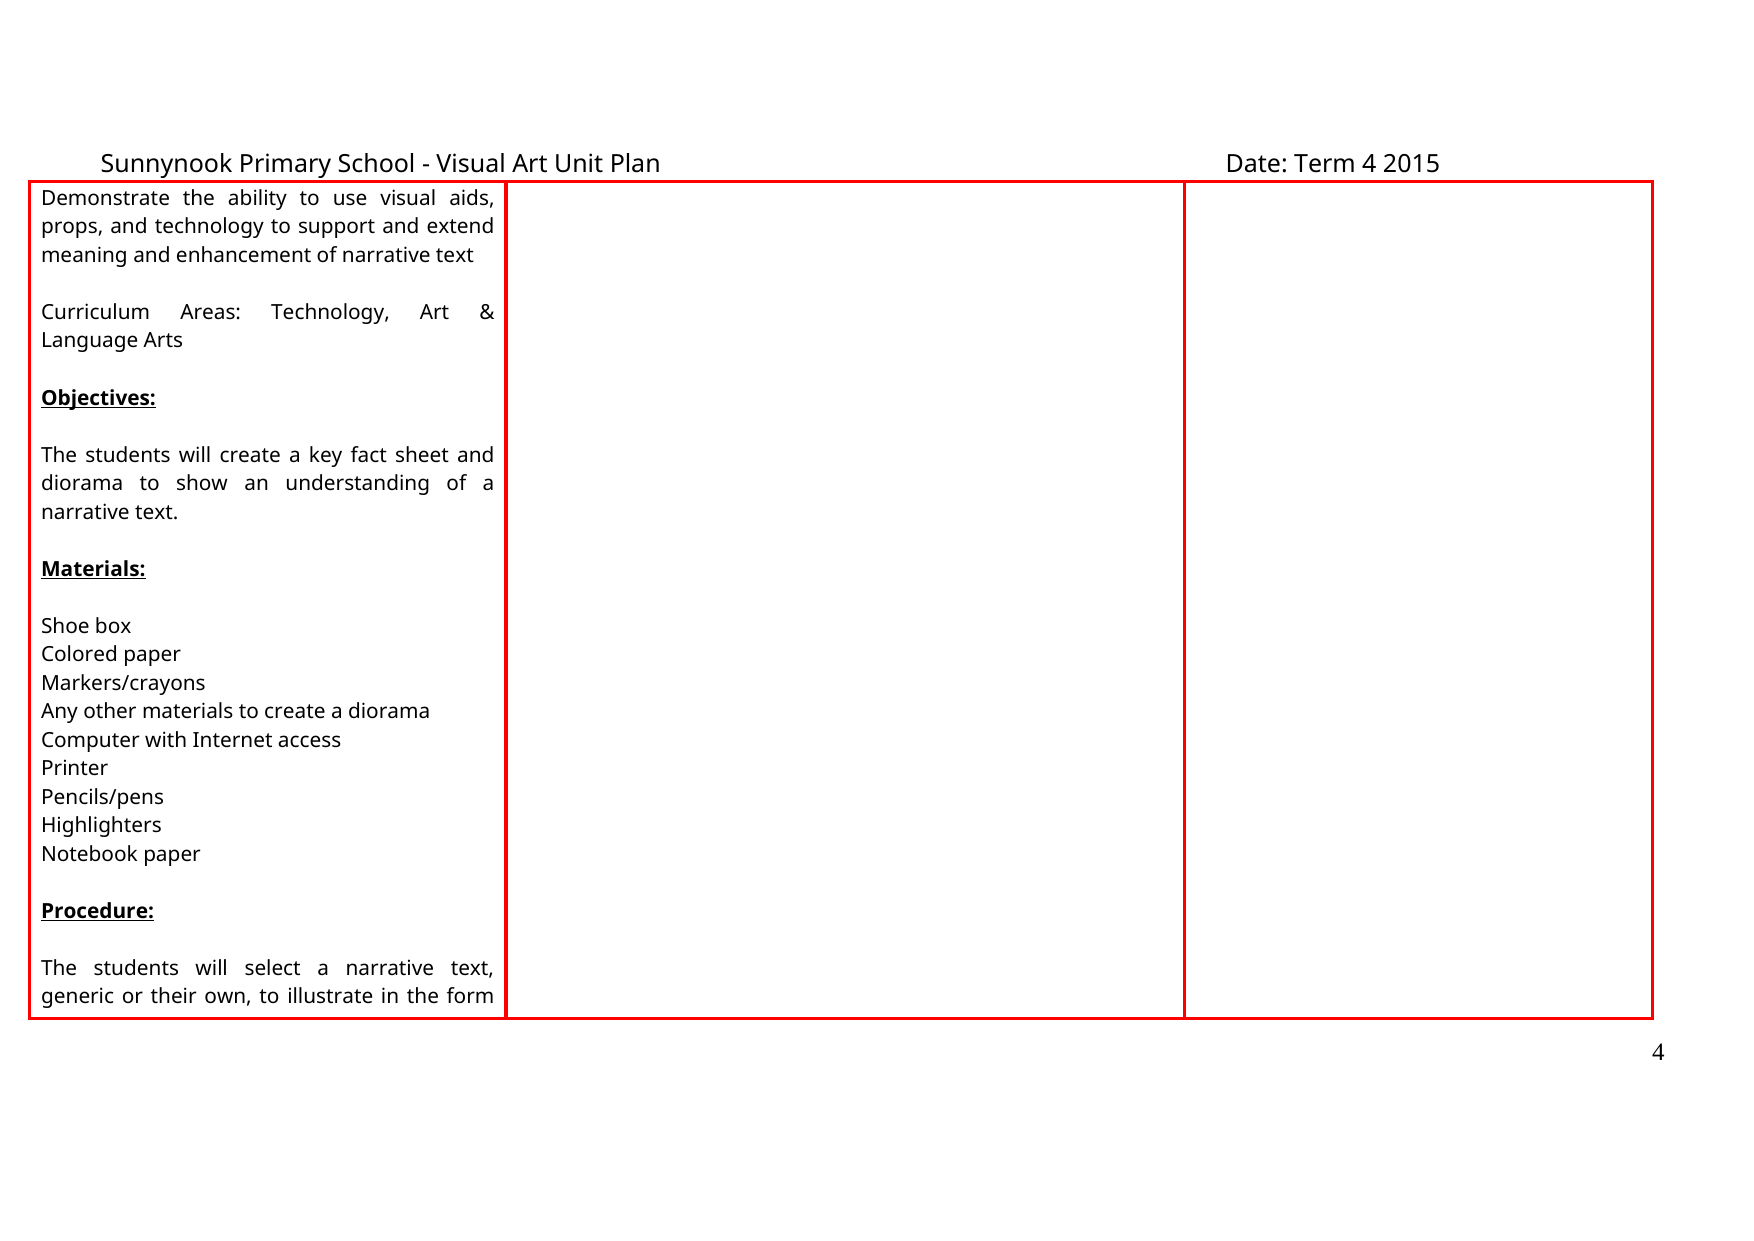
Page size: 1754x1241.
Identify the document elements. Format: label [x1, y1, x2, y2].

table_cell [508, 183, 1183, 1017]
table_cell [31, 183, 504, 1017]
table_cell [1186, 183, 1651, 1017]
